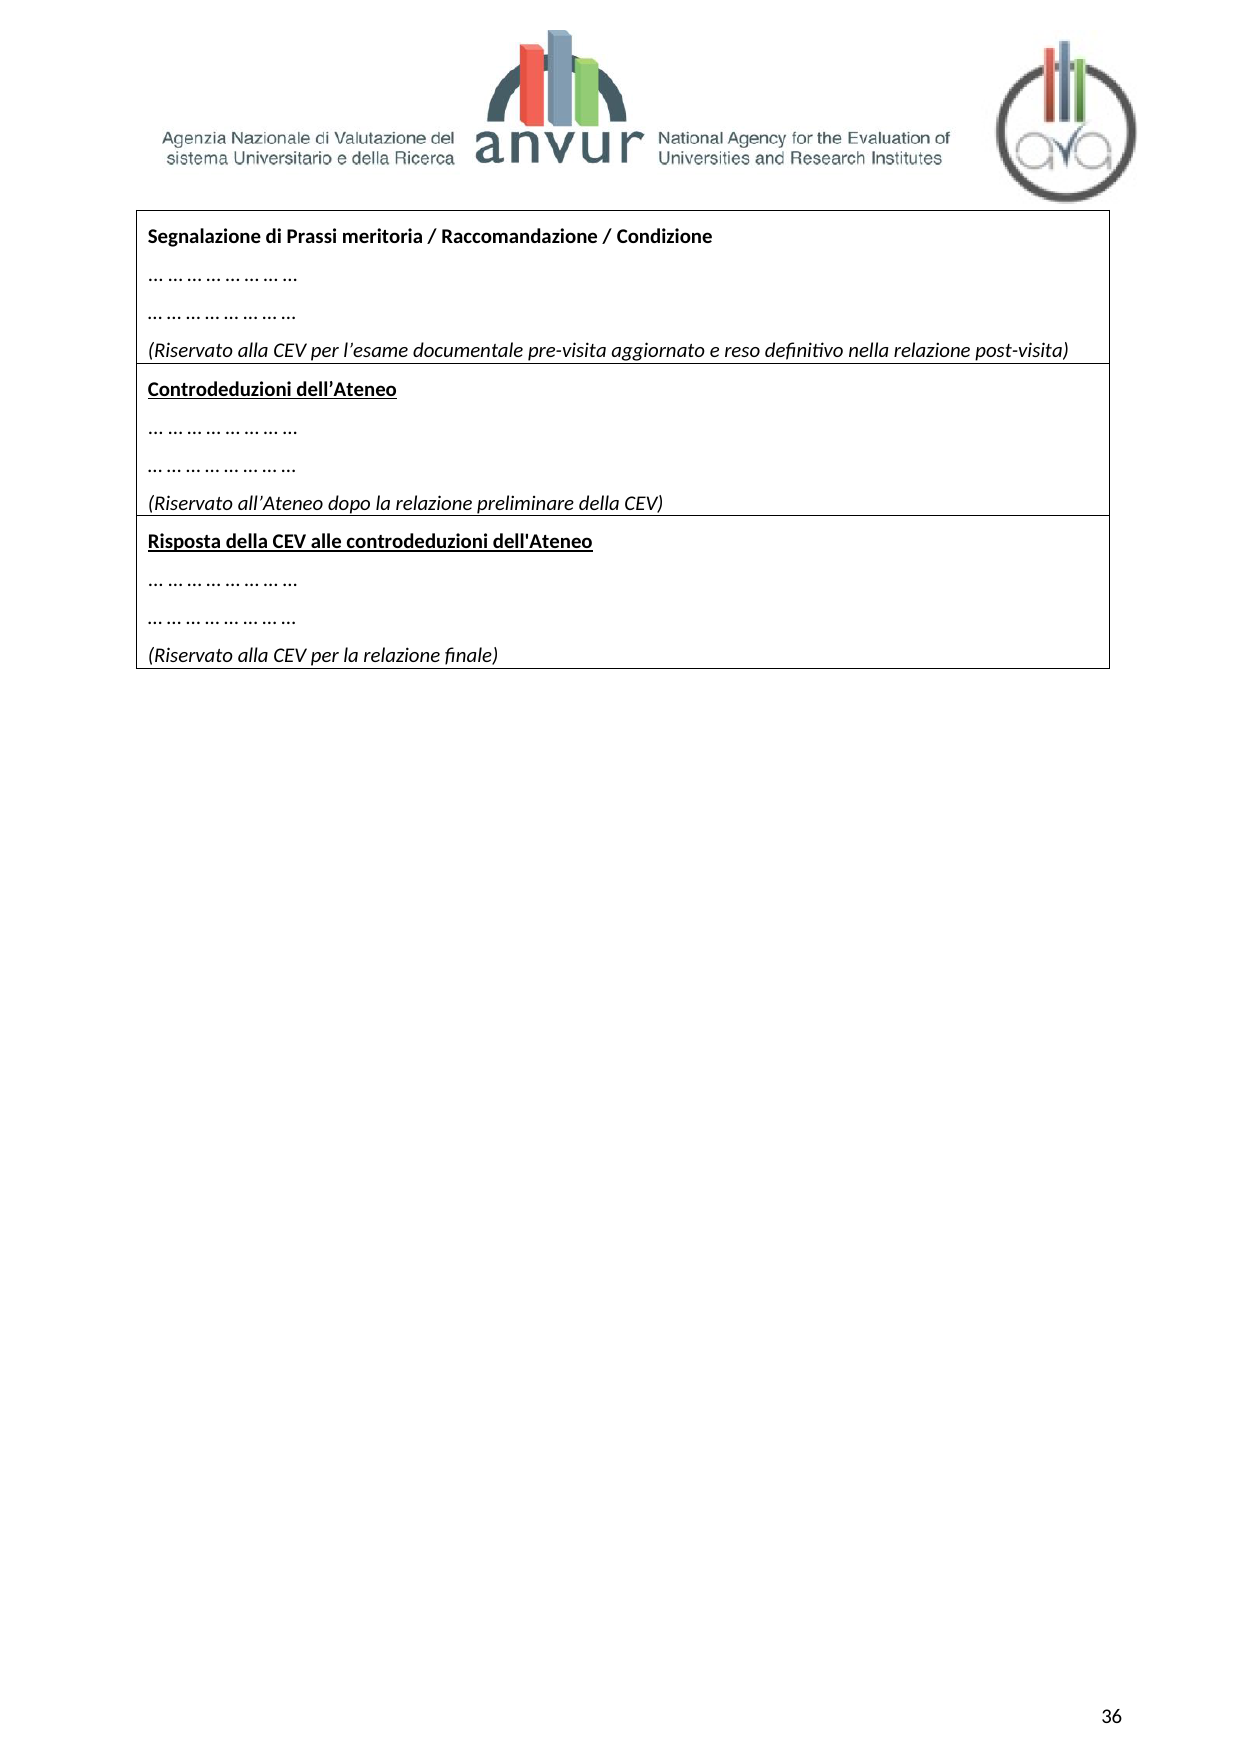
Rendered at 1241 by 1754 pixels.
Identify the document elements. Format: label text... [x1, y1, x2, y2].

table_cell Controdeduzioni dell’Ateneo ... … … … … … … … … … … … … … … … (Riservato all’Ateneo dopo la relazione preliminare della CEV) [137, 364, 1109, 515]
table_cell Risposta della CEV alle controdeduzioni dell'Ateneo ... … … … … … … … … … … … … … … … (Riservato alla CEV per la relazione finale) [137, 516, 1109, 668]
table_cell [137, 211, 1109, 362]
